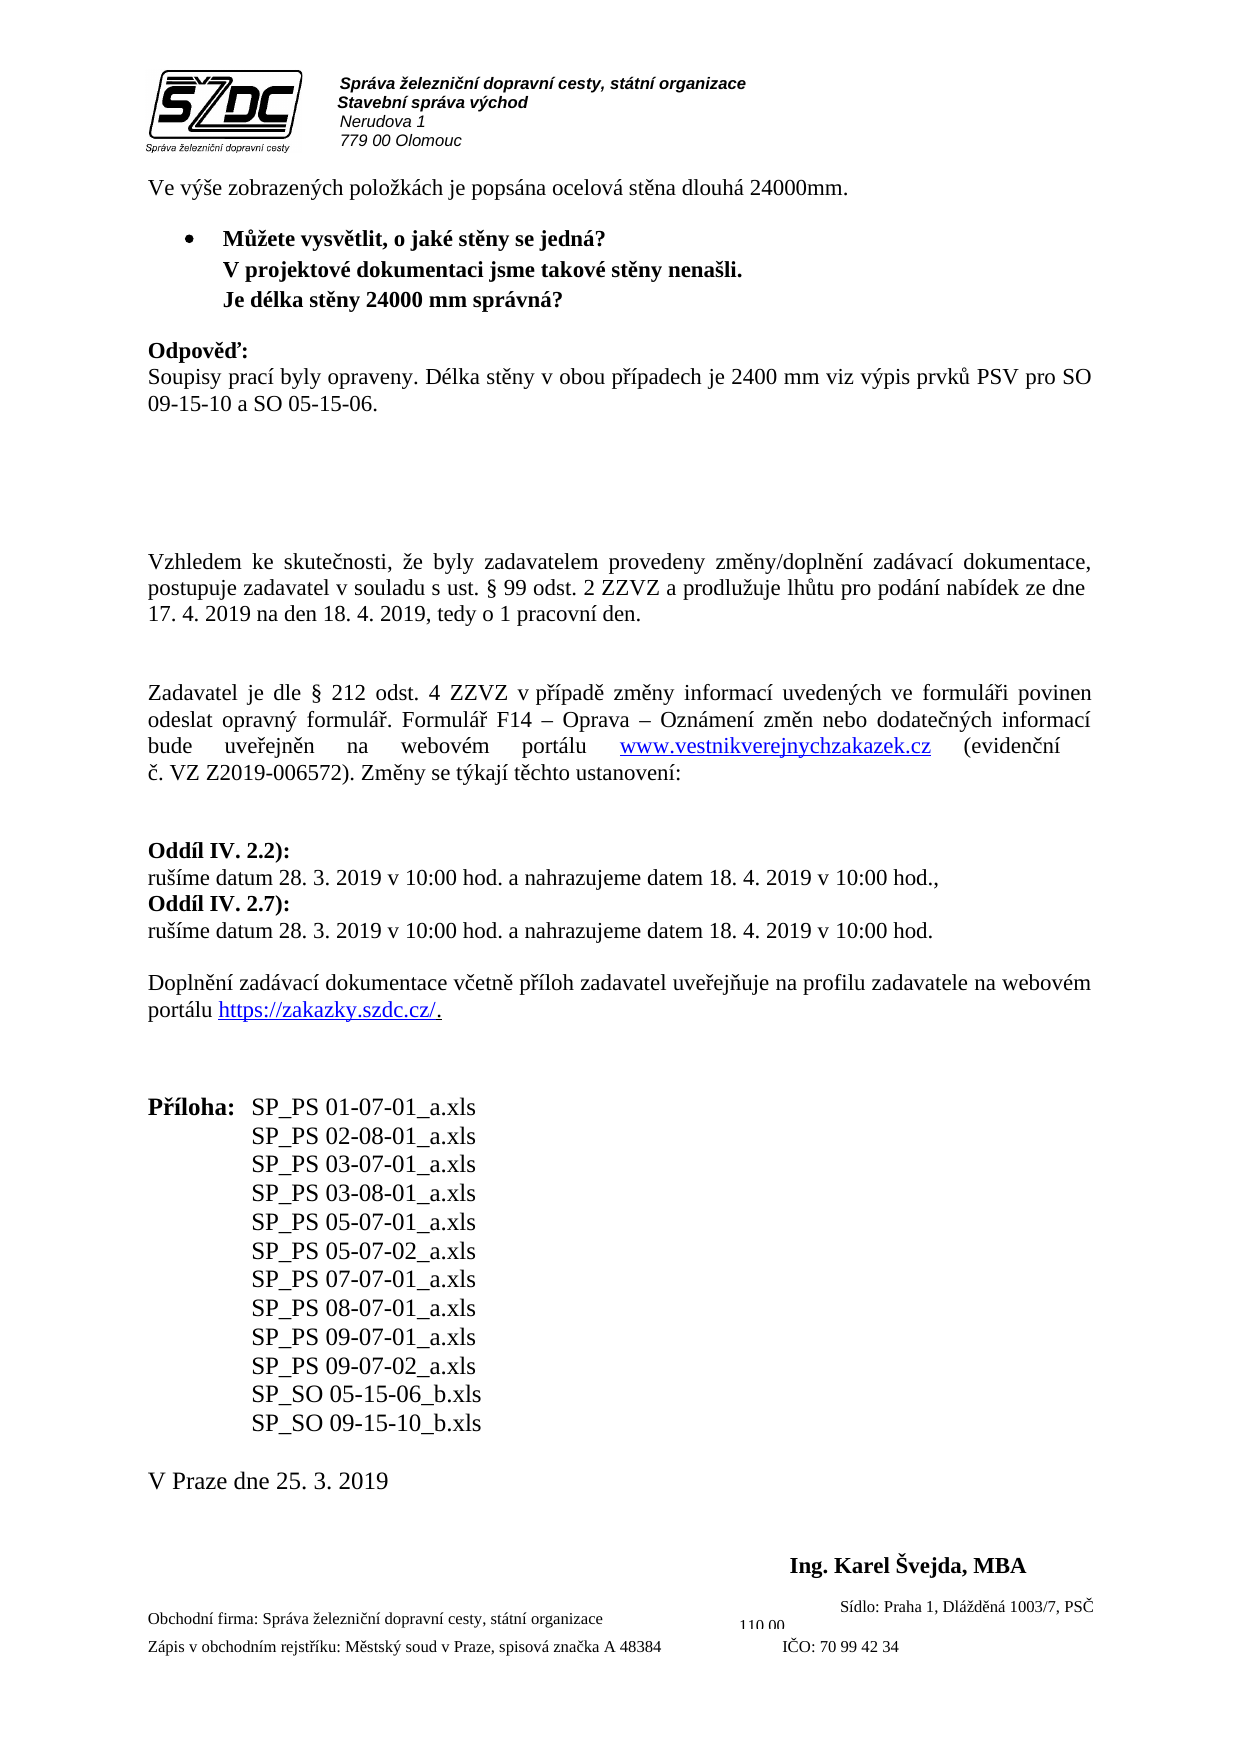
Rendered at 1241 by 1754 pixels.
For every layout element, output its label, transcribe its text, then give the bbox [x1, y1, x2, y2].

picture [145, 69, 303, 153]
text SP_PS 03-08-01_a.xls [148, 1178, 1093, 1207]
text V projektové dokumentaci jsme takové stěny nenašli. [223, 256, 1093, 282]
text Odpověď: [148, 337, 1093, 363]
text Ve výše zobrazených položkách je popsána ocelová stěna dlouhá 24000mm. [148, 174, 1093, 201]
text rušíme datum 28. 3. 2019 v 10:00 hod. a nahrazujeme datem 18. 4. 2019 v 10:00 hod. [148, 917, 1093, 943]
text Oddíl IV. 2.7): [148, 890, 1093, 917]
text SP_SO 09-15-10_b.xls [148, 1408, 1093, 1437]
text Oddíl IV. 2.2): [148, 838, 1093, 864]
text Příloha: SP_PS 01-07-01_a.xls [148, 1092, 1093, 1121]
text rušíme datum 28. 3. 2019 v 10:00 hod. a nahrazujeme datem 18. 4. 2019 v 10:00 hod., [148, 864, 1093, 890]
text V Praze dne 25. 3. 2019 [148, 1466, 1093, 1494]
text Doplnění zadávací dokumentace včetně příloh zadavatel uveřejňuje na profilu zadavatele na webovém portálu https://zakazky.szdc.cz/. [148, 969, 1093, 1022]
text Vzhledem ke skutečnosti, že byly zadavatelem provedeny změny/doplnění zadávací dokumentace, postupuje zadavatel v souladu s ust. § 99 odst. 2 ZZVZ a prodlužuje lhůtu pro podání nabídek ze dne 17. 4. 2019 na den 18. 4. 2019, tedy o 1 pracovní den. [148, 442, 1093, 627]
text SP_PS 09-07-02_a.xls [148, 1351, 1093, 1379]
text SP_PS 05-07-01_a.xls [148, 1207, 1093, 1236]
text SP_PS 09-07-01_a.xls [148, 1322, 1093, 1351]
text SP_PS 08-07-01_a.xls [148, 1293, 1093, 1322]
text SP_PS 05-07-02_a.xls [148, 1236, 1093, 1264]
text Soupisy prací byly opraveny. Délka stěny v obou případech je 2400 mm viz výpis prvků PSV pro SO 09-15-10 a SO 05-15-06. [148, 363, 1093, 416]
list Můžete vysvětlit, o jaké stěny se jedná? [185, 225, 1093, 252]
text Zadavatel je dle § 212 odst. 4 ZZVZ v případě změny informací uvedených ve formuláři povinen odeslat opravný formulář. Formulář F14 – Oprava – Oznámení změn nebo dodatečných informací bude uveřejněn na webovém portálu www.vestnikverejnychzakazek.cz (evidenční č. VZ Z2019-006572). Změny se týkají těchto ustanovení: [148, 679, 1093, 785]
text SP_PS 03-07-01_a.xls [148, 1149, 1093, 1178]
text Je délka stěny 24000 mm správná? [223, 286, 1093, 312]
text SP_PS 02-08-01_a.xls [148, 1121, 1093, 1149]
text SP_PS 07-07-01_a.xls [148, 1264, 1093, 1293]
text Ing. Karel Švejda, MBA [664, 1552, 1093, 1578]
text SP_SO 05-15-06_b.xls [148, 1379, 1093, 1408]
